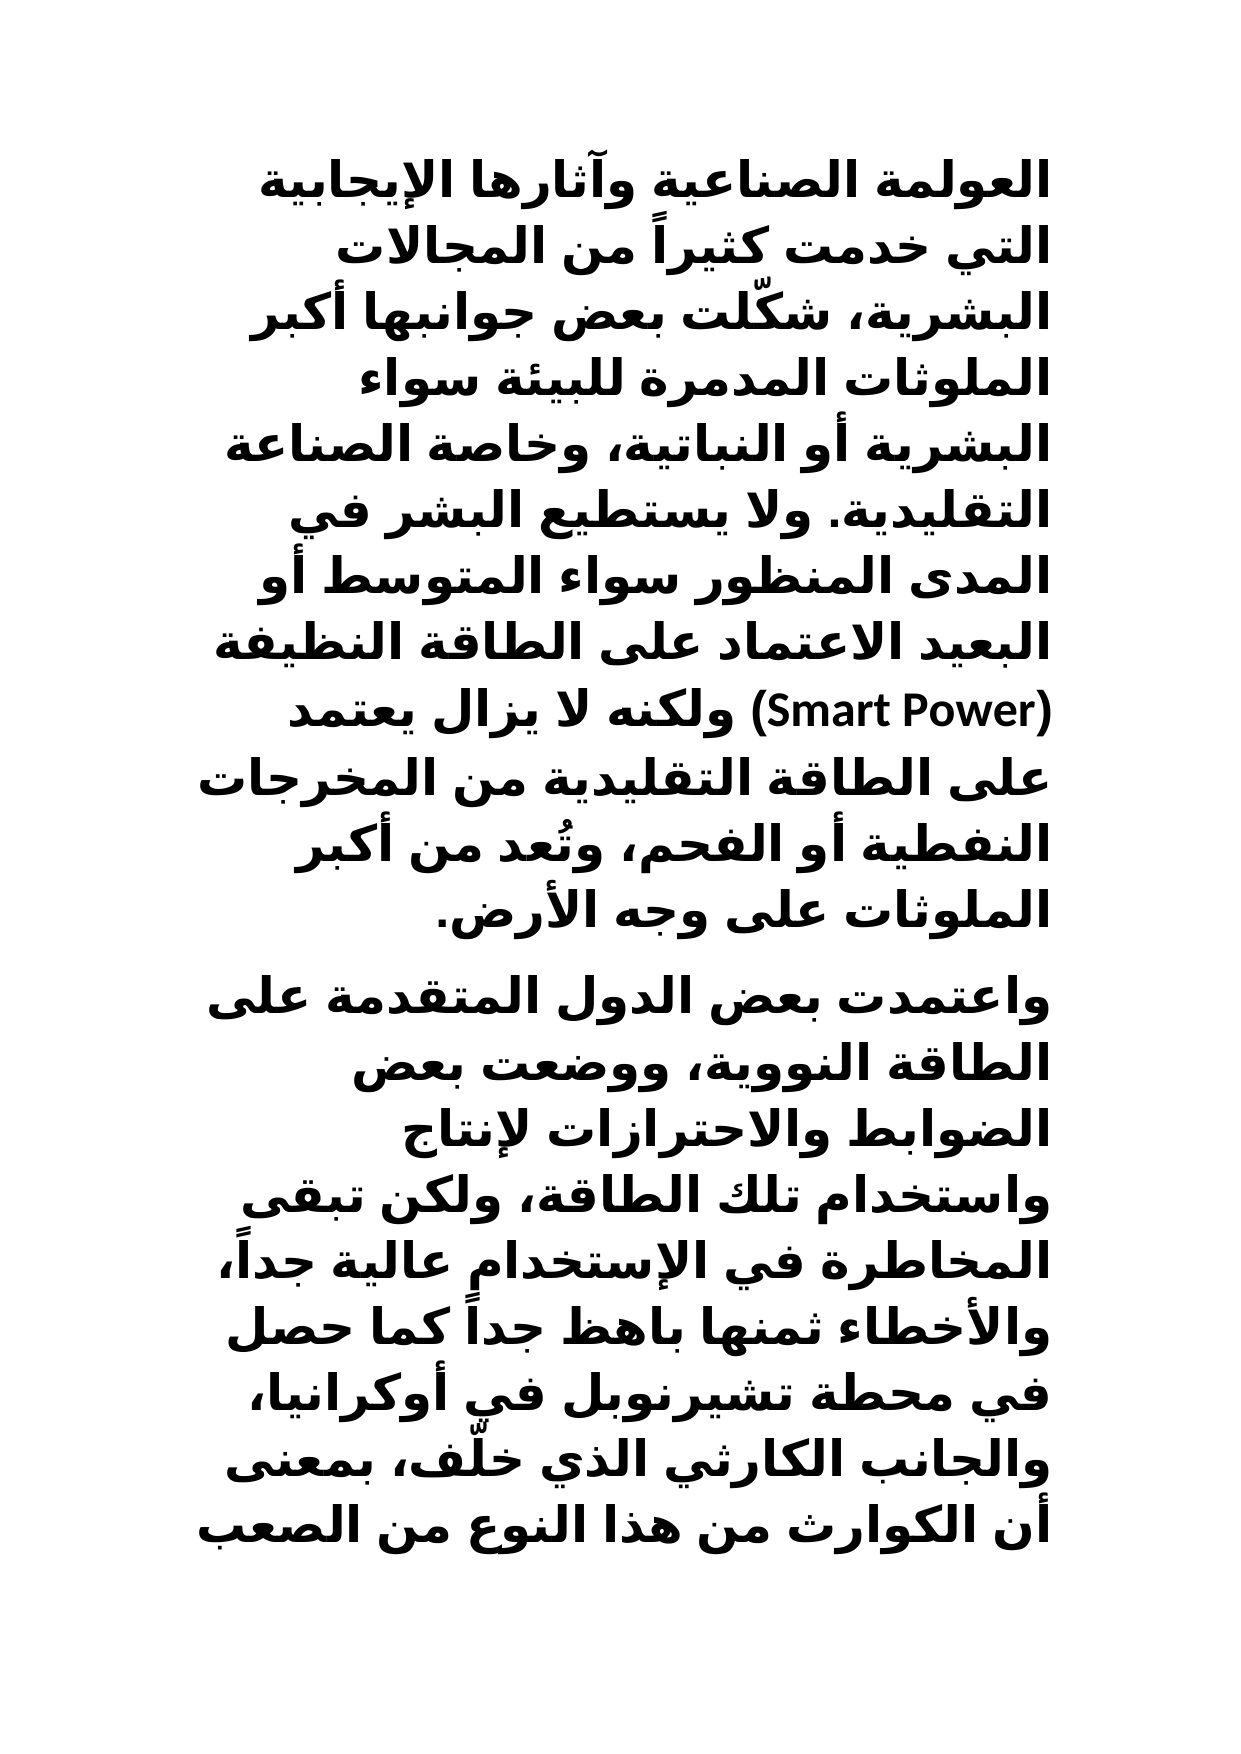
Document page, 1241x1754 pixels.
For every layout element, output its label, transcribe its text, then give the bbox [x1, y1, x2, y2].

text العولمة الصناعية وآثارها الإيجابية التي خدمت كثيراً من المجالات البشرية، شكّلت بعض جوانبها أكبر الملوثات المدمرة للبيئة سواء البشرية أو النباتية، وخاصة الصناعة التقليدية. ولا يستطيع البشر في المدى المنظور سواء المتوسط أو البعيد الاعتماد على الطاقة النظيفة (Smart Power) ولكنه لا يزال يعتمد على الطاقة التقليدية من المخرجات النفطية أو الفحم، وتُعد من أكبر الملوثات على وجه الأرض. [187, 150, 1053, 937]
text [187, 967, 1053, 1553]
